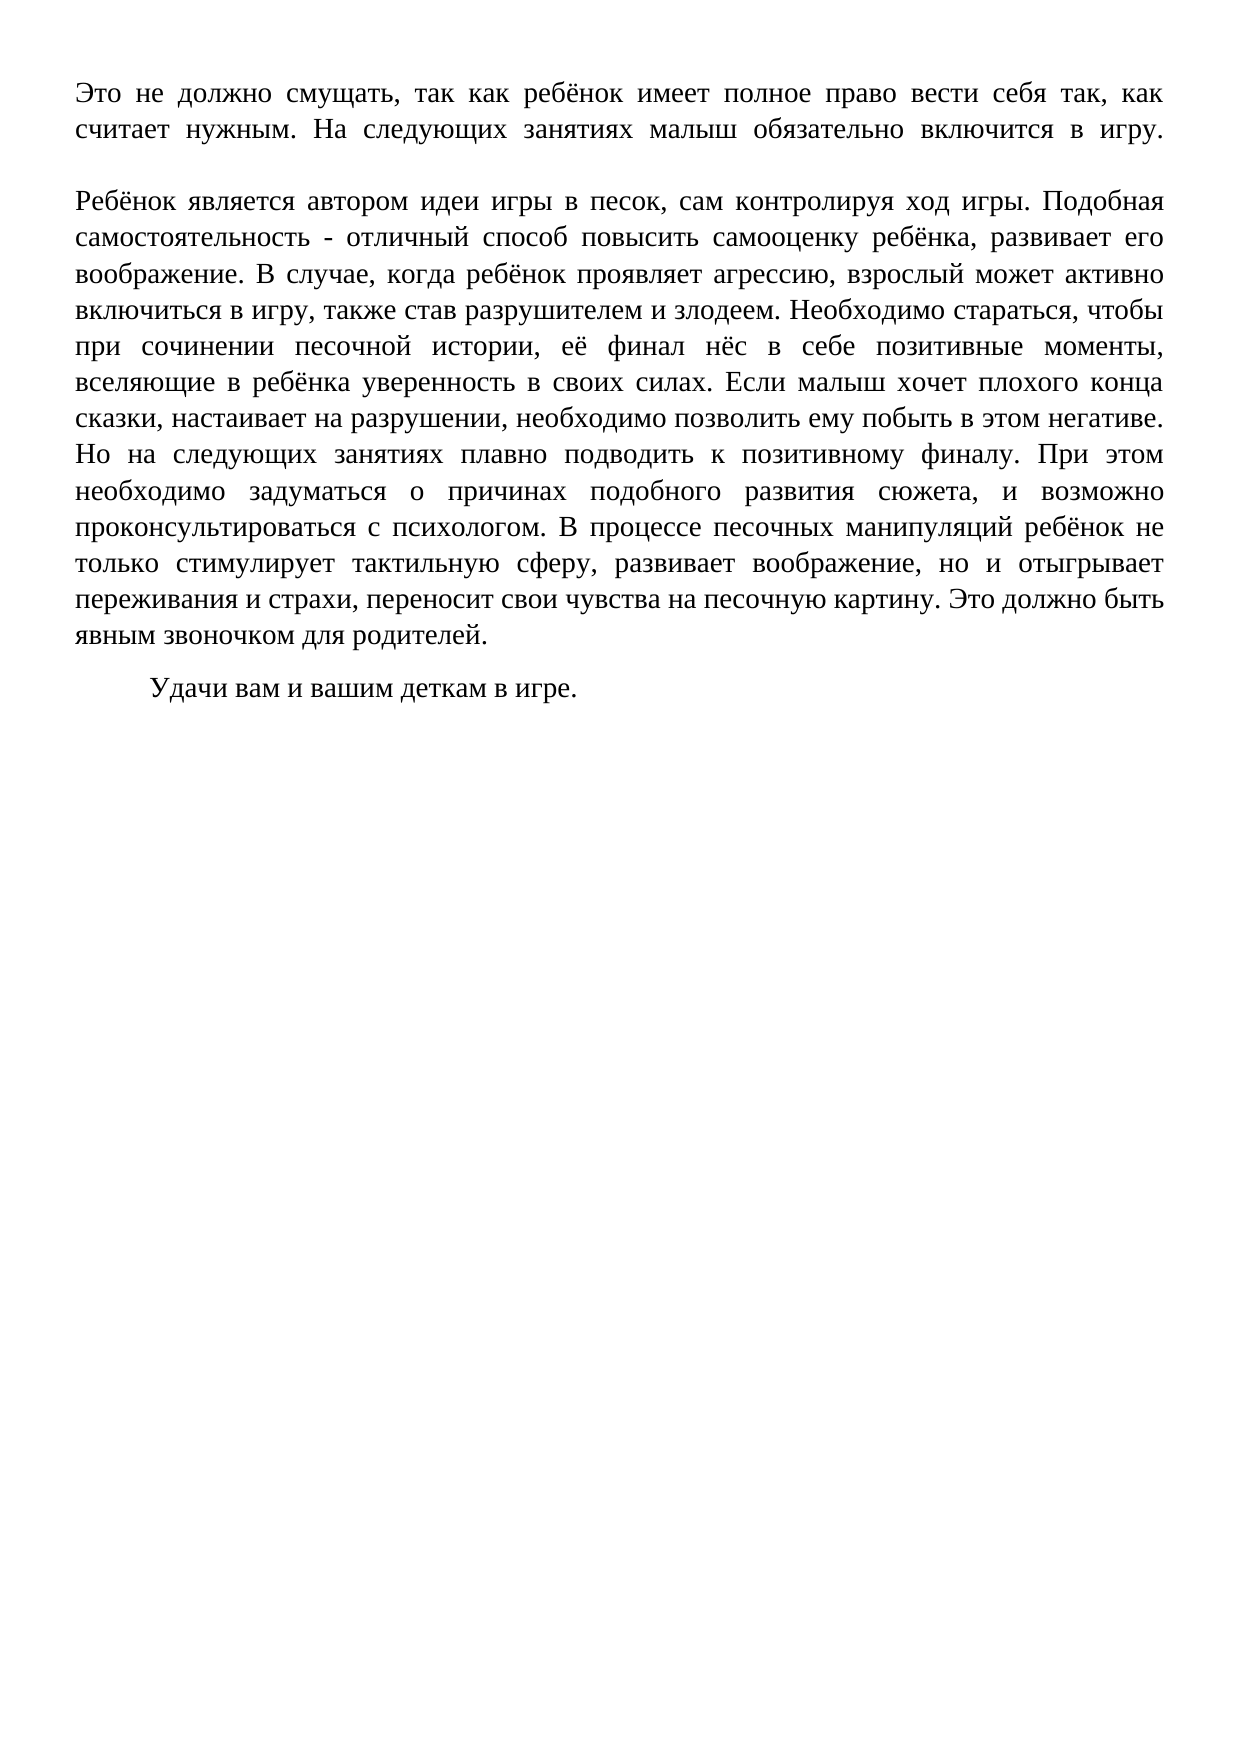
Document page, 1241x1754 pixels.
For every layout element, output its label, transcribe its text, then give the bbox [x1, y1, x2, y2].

text Удачи вам и вашим деткам в игре. [75, 670, 1165, 703]
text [75, 75, 1165, 651]
